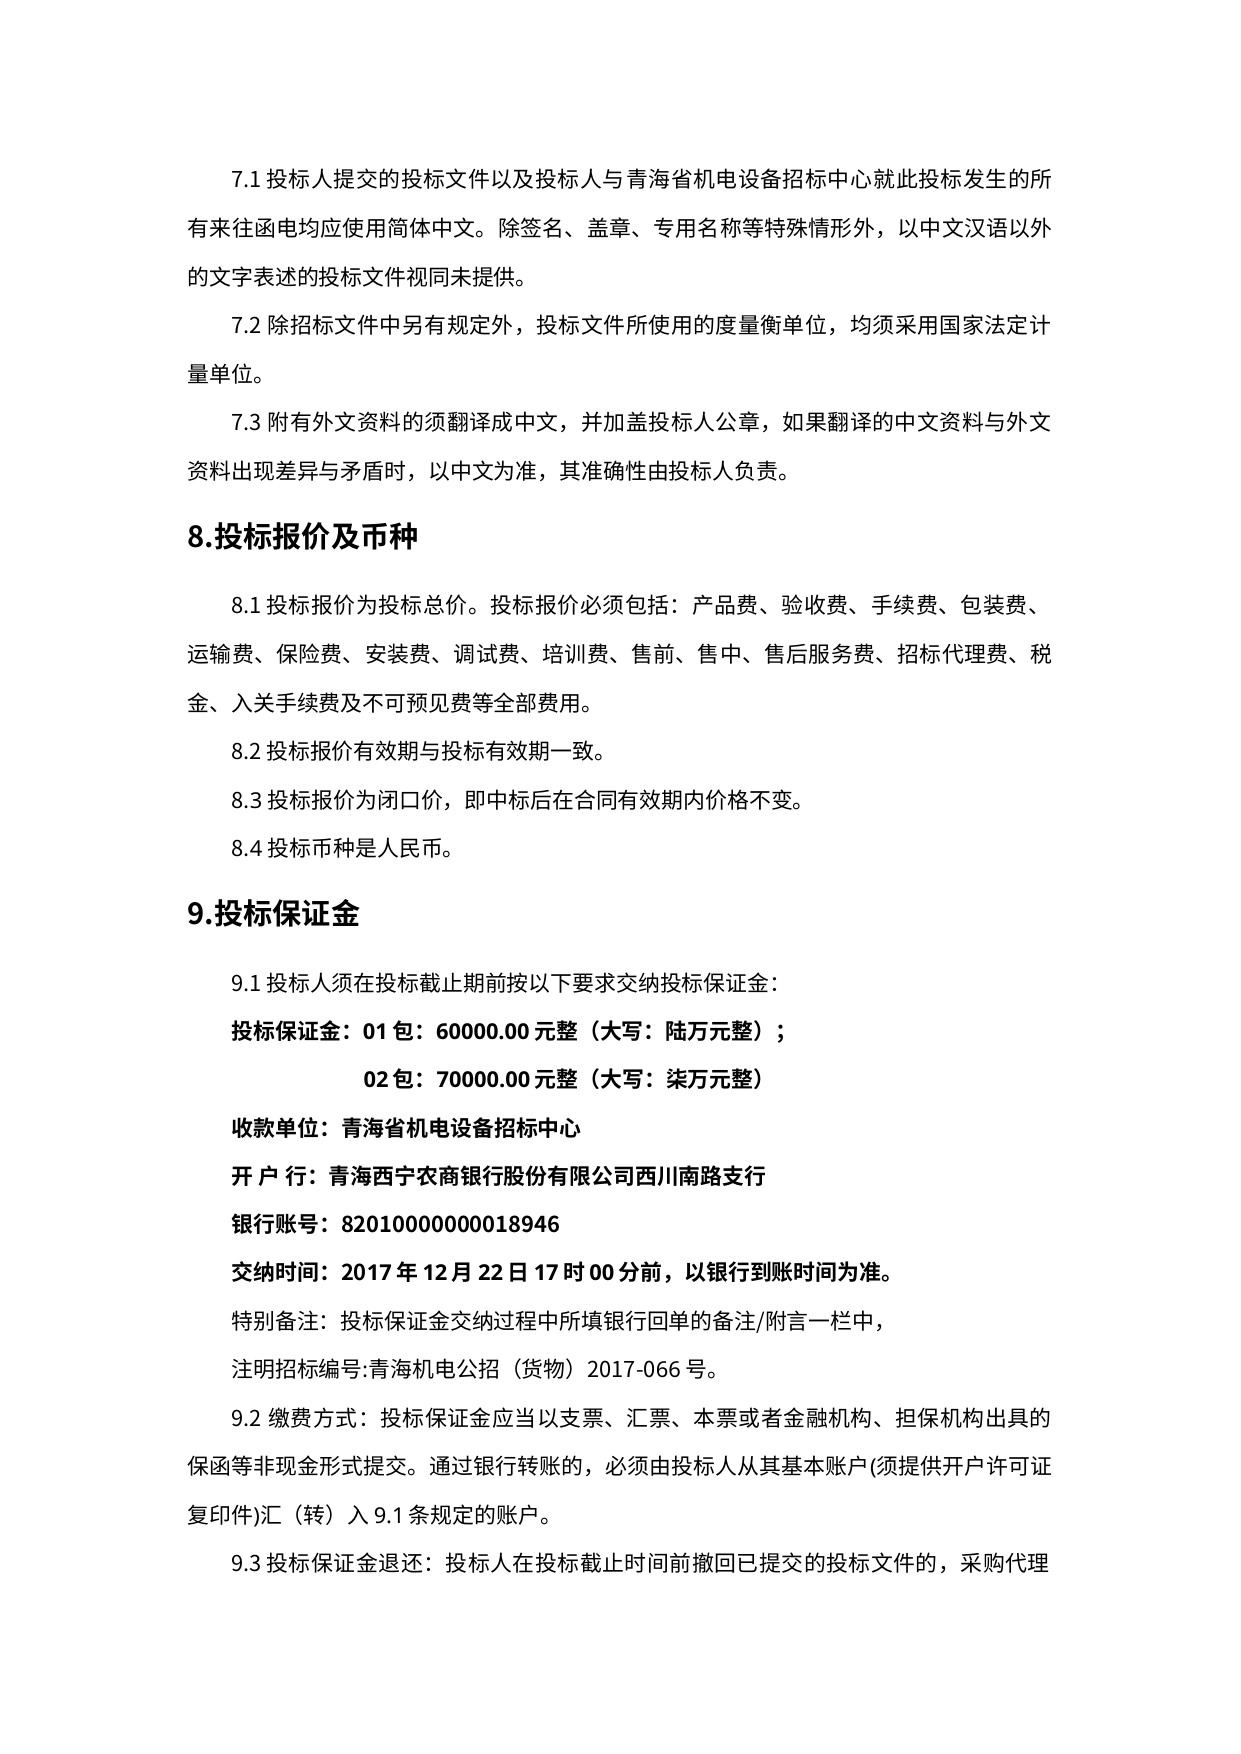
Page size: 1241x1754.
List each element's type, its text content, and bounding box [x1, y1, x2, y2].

title 9.投标保证金 [187, 879, 1053, 944]
text 收款单位：青海省机电设备招标中心 [187, 1110, 1053, 1143]
text 7.1投标人提交的投标文件以及投标人与青海省机电设备招标中心就此投标发生的所有来往函电均应使用简体中文。除签名、盖章、专用名称等特殊情形外，以中文汉语以外的文字表述的投标文件视同未提供。 [187, 162, 1053, 292]
text 02包：70000.00元整（大写：柒万元整） [187, 1062, 1053, 1094]
text 8.2投标报价有效期与投标有效期一致。 [187, 734, 1053, 766]
text 注明招标编号:青海机电公招（货物）2017-066号。 [187, 1352, 1053, 1384]
text 7.2 除招标文件中另有规定外，投标文件所使用的度量衡单位，均须采用国家法定计量单位。 [187, 308, 1053, 389]
text 投标保证金：01包：60000.00元整（大写：陆万元整）； [187, 1013, 1053, 1046]
text 开 户 行：青海西宁农商银行股份有限公司西川南路支行 [187, 1158, 1053, 1191]
text 9.2 缴费方式：投标保证金应当以支票、汇票、本票或者金融机构、担保机构出具的保函等非现金形式提交。通过银行转账的，必须由投标人从其基本账户(须提供开户许可证复印件)汇（转）入9.1条规定的账户。 [187, 1400, 1053, 1530]
text 7.3 附有外文资料的须翻译成中文，并加盖投标人公章，如果翻译的中文资料与外文资料出现差异与矛盾时，以中文为准，其准确性由投标人负责。 [187, 405, 1053, 486]
text 9.1投标人须在投标截止期前按以下要求交纳投标保证金： [187, 965, 1053, 998]
title 8.投标报价及币种 [187, 502, 1053, 567]
text 8.1投标报价为投标总价。投标报价必须包括：产品费、验收费、手续费、包装费、运输费、保险费、安装费、调试费、培训费、售前、售中、售后服务费、招标代理费、税金、入关手续费及不可预见费等全部费用。 [187, 588, 1053, 718]
text 银行账号：82010000000018946 [187, 1207, 1053, 1239]
text 8.3 投标报价为闭口价，即中标后在合同有效期内价格不变。 [187, 782, 1053, 815]
text 交纳时间：2017年12月22日17时00分前，以银行到账时间为准。 [187, 1255, 1053, 1288]
text 8.4 投标币种是人民币。 [187, 831, 1053, 863]
text 特别备注：投标保证金交纳过程中所填银行回单的备注/附言一栏中， [187, 1303, 1053, 1336]
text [187, 1546, 1053, 1578]
